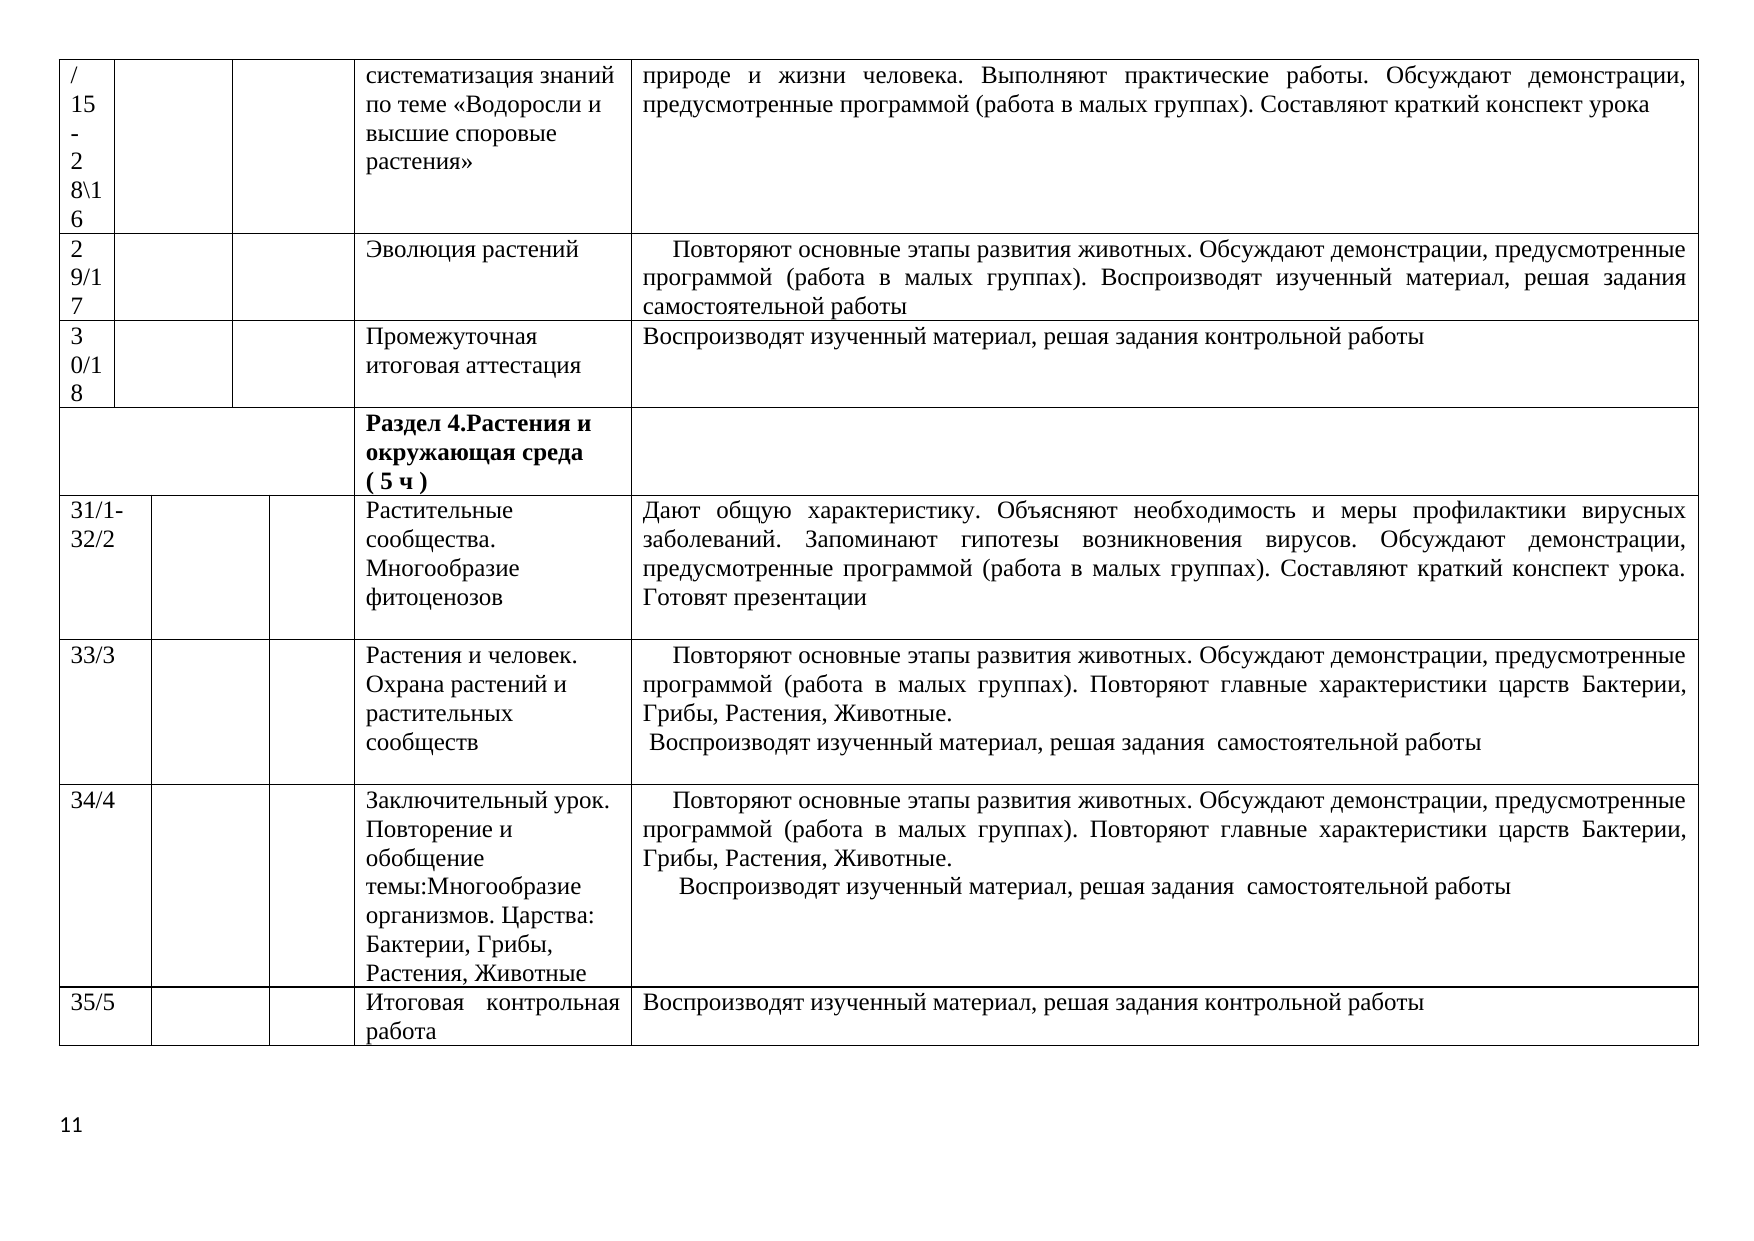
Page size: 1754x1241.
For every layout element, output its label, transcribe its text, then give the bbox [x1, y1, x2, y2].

table_cell 30/18 [60, 321, 114, 407]
table_cell [632, 408, 1698, 494]
table_cell [115, 321, 232, 407]
table_cell [115, 60, 232, 233]
table_cell Воспроизводят изученный материал, решая задания контрольной работы [632, 321, 1698, 407]
table_cell Растительные сообщества. Многообразие фитоценозов [355, 496, 631, 639]
table_cell Повторяют основные этапы развития животных. Обсуждают демонстрации, предусмотренные программой (работа в малых группах). Повторяют главные характеристики царств Бактерии, Грибы, Растения, Животные. Воспроизводят изученный материал, решая задания самостоятельной работы [632, 785, 1698, 986]
table_cell Раздел 4.Растения и окружающая среда ( 5 ч ) [355, 408, 631, 494]
table_cell Заключительный урок. Повторение и обобщение темы:Многообразие организмов. Царства: Бактерии, Грибы, Растения, Животные [355, 785, 631, 986]
table_cell 27 /15-28\16 [60, 60, 114, 233]
table_cell [270, 640, 354, 784]
table_cell [270, 988, 354, 1045]
table_cell [152, 496, 269, 639]
table_cell [233, 234, 354, 320]
table_cell [152, 640, 269, 784]
table_cell 35/5 [60, 988, 151, 1045]
table_cell Эволюция растений [355, 234, 631, 320]
table_cell 34/4 [60, 785, 151, 986]
table_cell [115, 234, 232, 320]
table_cell 29/17 [60, 234, 114, 320]
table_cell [355, 60, 631, 233]
table_cell [270, 496, 354, 639]
table_cell [233, 60, 354, 233]
table_cell [152, 785, 269, 986]
table_cell [270, 785, 354, 986]
table_cell [152, 988, 269, 1045]
table_cell 31/1-32/2 [60, 496, 151, 639]
table_cell Повторяют основные этапы развития животных. Обсуждают демонстрации, предусмотренные программой (работа в малых группах). Воспроизводят изученный материал, решая задания самостоятельной работы [632, 234, 1698, 320]
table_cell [632, 60, 1698, 233]
table_cell Итоговая контрольная работа [355, 988, 631, 1045]
table_cell Повторяют основные этапы развития животных. Обсуждают демонстрации, предусмотренные программой (работа в малых группах). Повторяют главные характеристики царств Бактерии, Грибы, Растения, Животные. Воспроизводят изученный материал, решая задания самостоятельной работы [632, 640, 1698, 784]
table_cell [60, 408, 354, 494]
table_cell [233, 321, 354, 407]
table_cell Растения и человек. Охрана растений и растительных сообществ [355, 640, 631, 784]
table_cell Дают общую характеристику. Объясняют необходимость и меры профилактики вирусных заболеваний. Запоминают гипотезы возникновения вирусов. Обсуждают демонстрации, предусмотренные программой (работа в малых группах). Составляют краткий конспект урока. Готовят презентации [632, 496, 1698, 639]
table_cell Воспроизводят изученный материал, решая задания контрольной работы [632, 988, 1698, 1045]
table_cell Промежуточная итоговая аттестация [355, 321, 631, 407]
table_cell 33/3 [60, 640, 151, 784]
